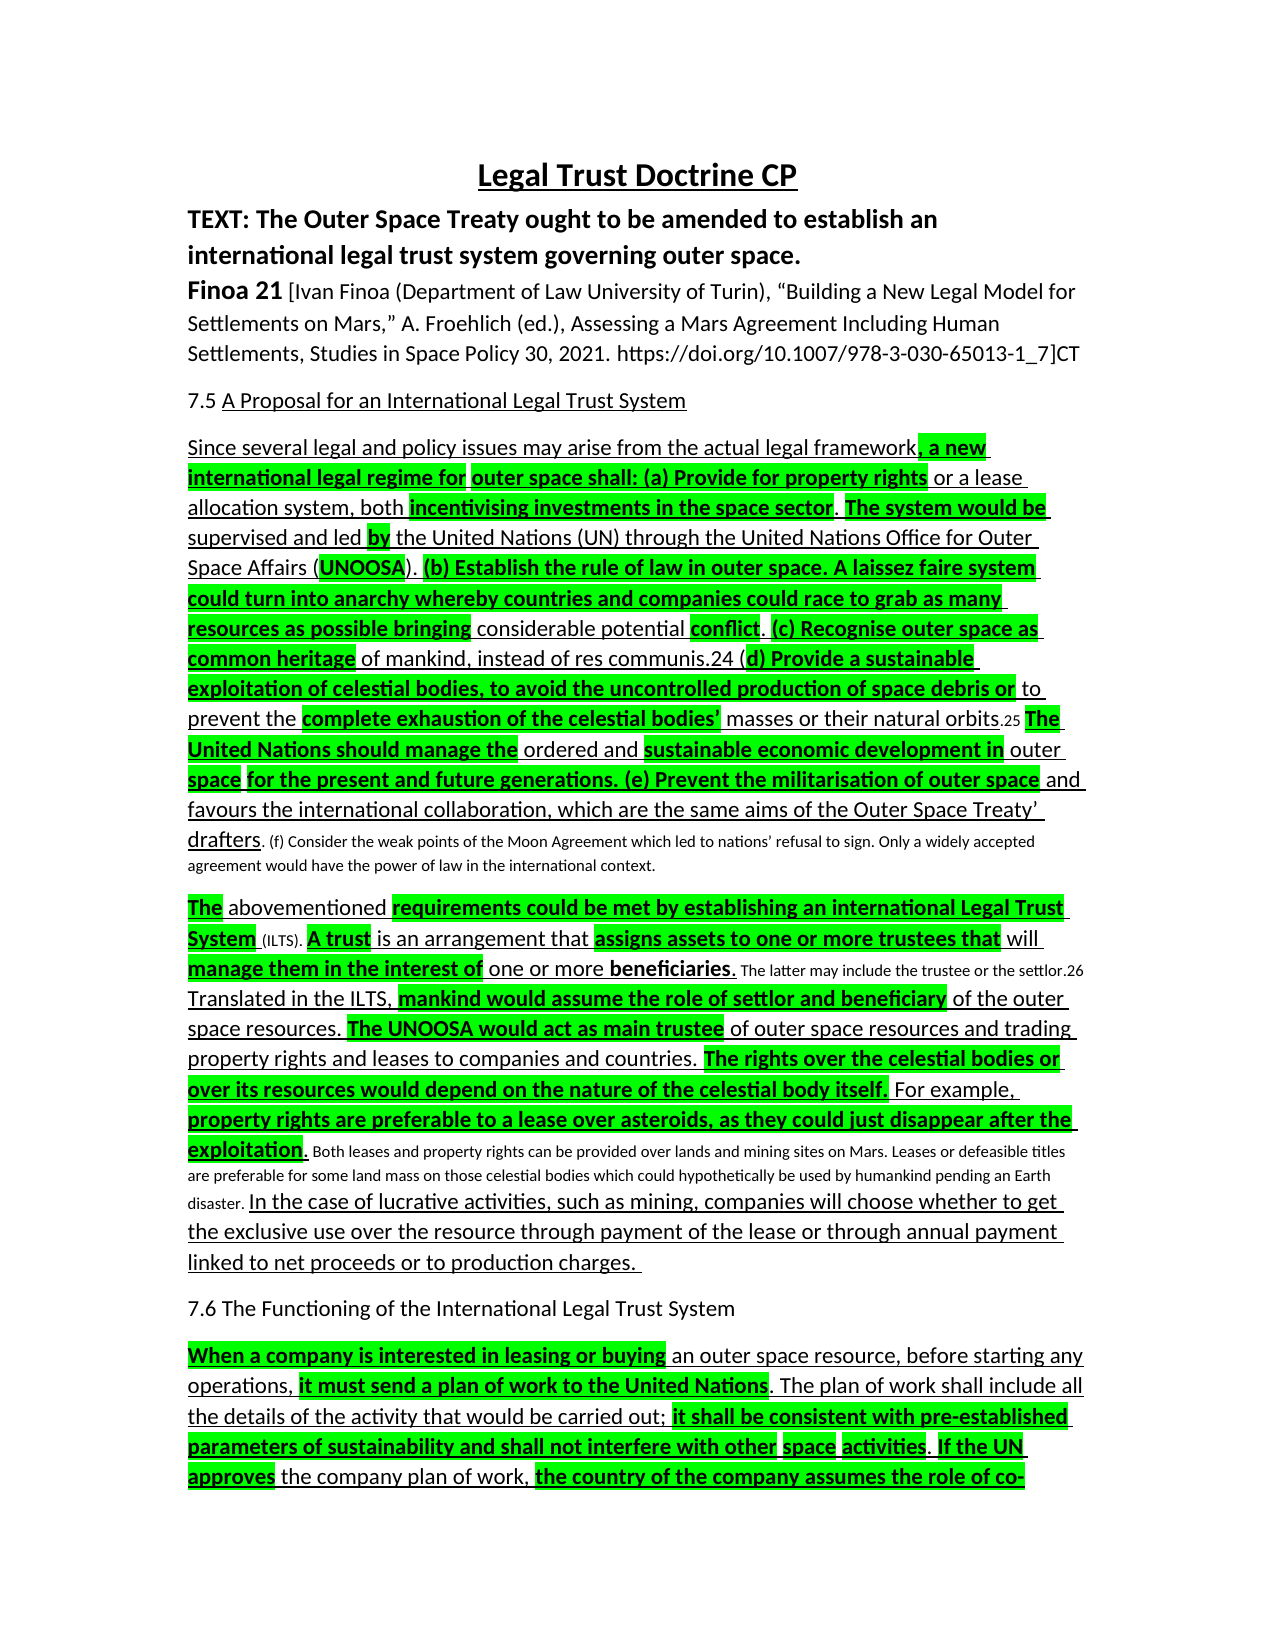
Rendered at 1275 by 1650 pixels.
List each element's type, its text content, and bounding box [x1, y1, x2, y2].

text Finoa 21 [Ivan Finoa (Department of Law University of Turin), “Building a New Legal Model for Settlements on Mars,” A. Froehlich (ed.), Assessing a Mars Agreement Including Human Settlements, Studies in Space Policy 30, 2021. https://doi.org/10.1007/978-3-030-65013-1_7]CT [187, 273, 1087, 367]
text 7.6 The Functioning of the International Legal Trust System [187, 1294, 1087, 1323]
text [187, 1341, 1087, 1490]
text Since several legal and policy issues may arise from the actual legal framework, a new international legal regime for outer space shall: (a) Provide for property rights or a lease allocation system, both incentivising investments in the space sector. The system would be supervised and led by the United Nations (UN) through the United Nations Office for Outer Space Affairs (UNOOSA). (b) Establish the rule of law in outer space. A laissez faire system could turn into anarchy whereby countries and companies could race to grab as many resources as possible bringing considerable potential conflict. (c) Recognise outer space as common heritage of mankind, instead of res communis.24 (d) Provide a sustainable exploitation of celestial bodies, to avoid the uncontrolled production of space debris or to prevent the complete exhaustion of the celestial bodies’ masses or their natural orbits.25 The United Nations should manage the ordered and sustainable economic development in outer space for the present and future generations. (e) Prevent the militarisation of outer space and favours the international collaboration, which are the same aims of the Outer Space Treaty’ drafters. (f) Consider the weak points of the Moon Agreement which led to nations’ refusal to sign. Only a widely accepted agreement would have the power of law in the international context. [187, 433, 1087, 875]
subtitle TEXT: The Outer Space Treaty ought to be amended to establish an international legal trust system governing outer space. [187, 202, 1087, 271]
text 7.5 A Proposal for an International Legal Trust System [187, 386, 1087, 414]
subtitle Legal Trust Doctrine CP [187, 154, 1087, 195]
text The abovementioned requirements could be met by establishing an international Legal Trust System (ILTS). A trust is an arrangement that assigns assets to one or more trustees that will manage them in the interest of one or more beneficiaries. The latter may include the trustee or the settlor.26 Translated in the ILTS, mankind would assume the role of settlor and beneficiary of the outer space resources. The UNOOSA would act as main trustee of outer space resources and trading property rights and leases to companies and countries. The rights over the celestial bodies or over its resources would depend on the nature of the celestial body itself. For example, property rights are preferable to a lease over asteroids, as they could just disappear after the exploitation. Both leases and property rights can be provided over lands and mining sites on Mars. Leases or defeasible titles are preferable for some land mass on those celestial bodies which could hypothetically be used by humankind pending an Earth disaster. In the case of lucrative activities, such as mining, companies will choose whether to get the exclusive use over the resource through payment of the lease or through annual payment linked to net proceeds or to production charges. [187, 893, 1087, 1276]
